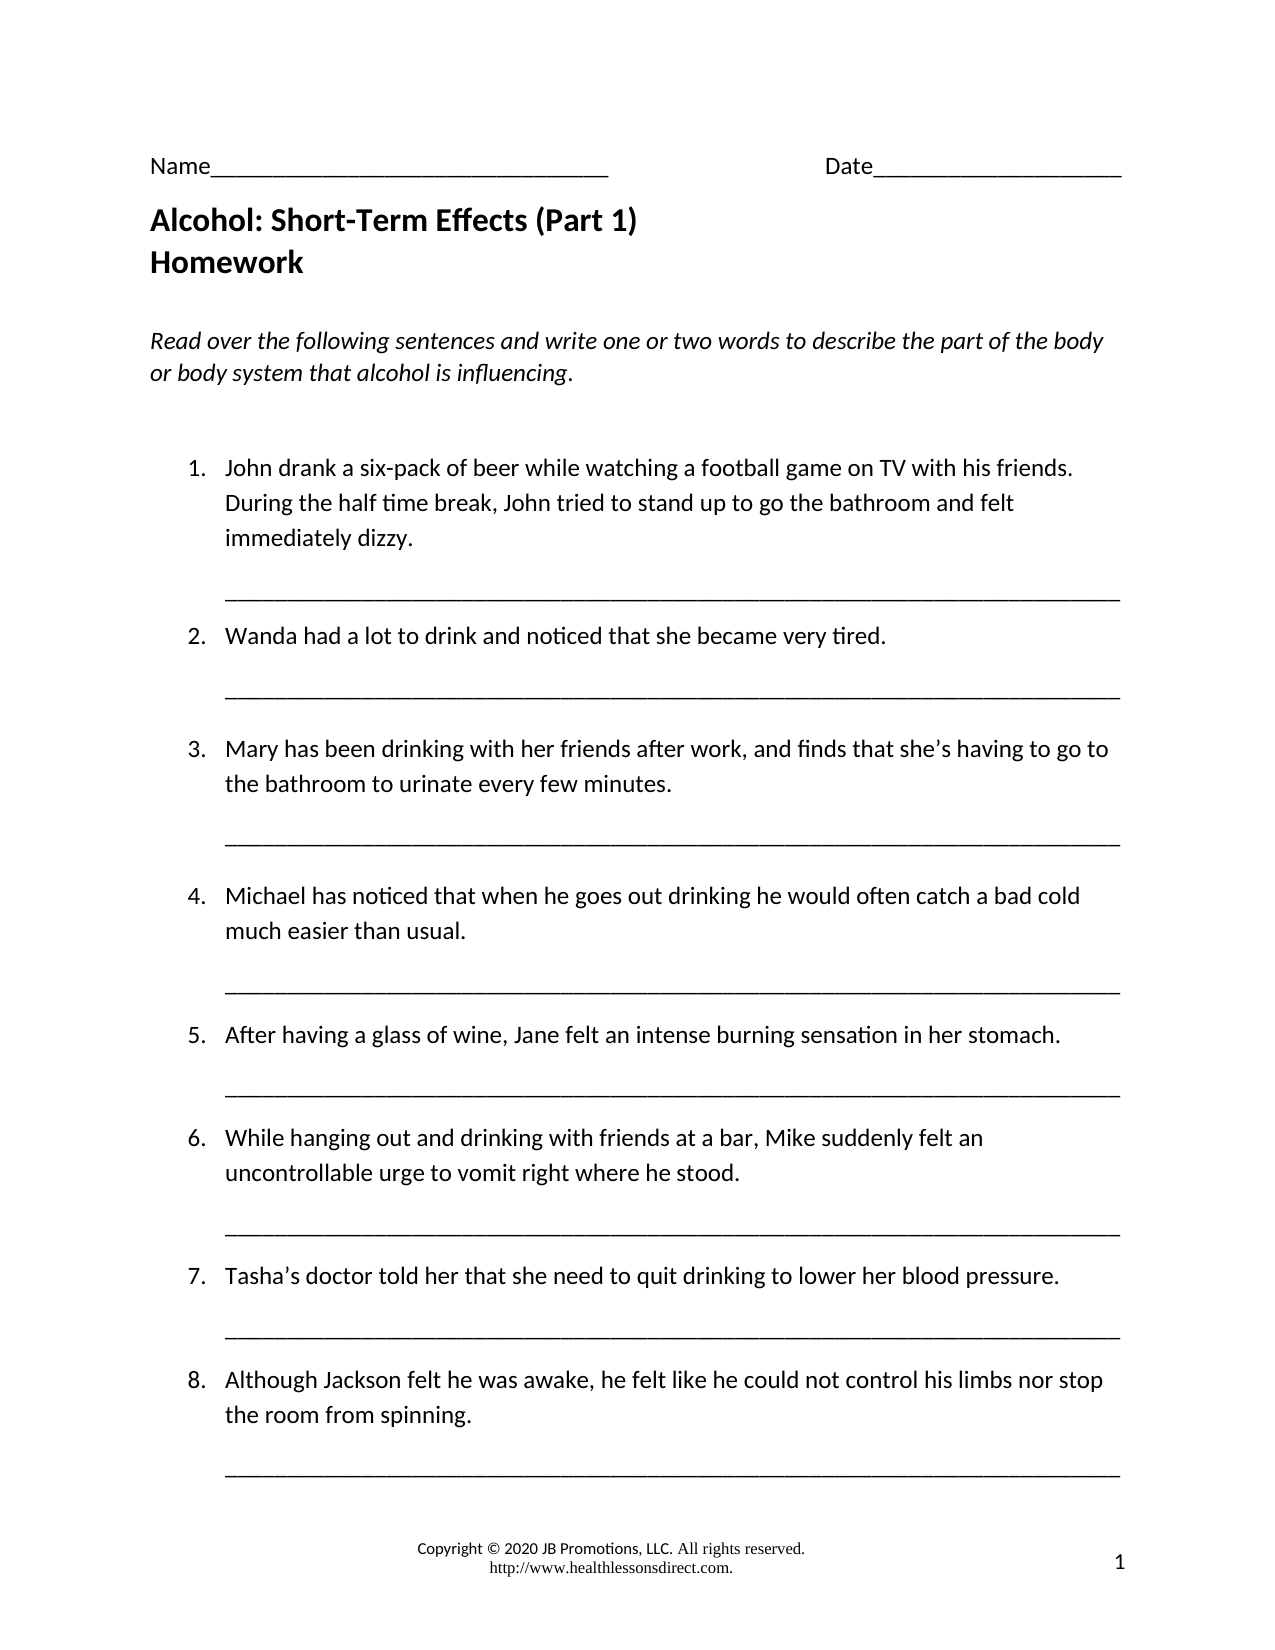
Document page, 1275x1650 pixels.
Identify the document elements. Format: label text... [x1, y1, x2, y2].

text Name________________________________ Date____________________ [150, 150, 1125, 181]
list ________________________________________________________________________ [225, 1070, 1125, 1101]
list ________________________________________________________________________ [225, 672, 1125, 702]
list Michael has noticed that when he goes out drinking he would often catch a bad cold much easier than usual. [187, 880, 1125, 946]
list John drank a six-pack of beer while watching a football game on TV with his friends. During the half time break, John tried to stand up to go the bathroom and felt immediately dizzy. [187, 453, 1125, 553]
text Read over the following sentences and write one or two words to describe the part of the body or body system that alcohol is influencing. [150, 325, 1125, 387]
list Mary has been drinking with her friends after work, and finds that she’s having to go to the bathroom to urinate every few minutes. [187, 733, 1125, 798]
list ________________________________________________________________________ [225, 967, 1125, 998]
list Although Jackson felt he was awake, he felt like he could not control his limbs nor stop the room from spinning. [187, 1364, 1125, 1429]
list Wanda had a lot to drink and noticed that she became very tired. [187, 620, 1125, 651]
list ________________________________________________________________________ [225, 1312, 1125, 1343]
list ________________________________________________________________________ [225, 1209, 1125, 1239]
list While hanging out and drinking with friends at a bar, Mike suddenly felt an uncontrollable urge to vomit right where he stood. [187, 1122, 1125, 1188]
list ________________________________________________________________________ [225, 574, 1125, 605]
list After having a glass of wine, Jane felt an intense burning sensation in her stomach. [187, 1019, 1125, 1049]
list Tasha’s doctor told her that she need to quit drinking to lower her blood pressure. [187, 1260, 1125, 1291]
text Alcohol: Short-Term Effects (Part 1) [150, 199, 1125, 239]
list ________________________________________________________________________ [225, 819, 1125, 850]
list ________________________________________________________________________ [225, 1450, 1125, 1481]
text Homework [150, 241, 1125, 282]
